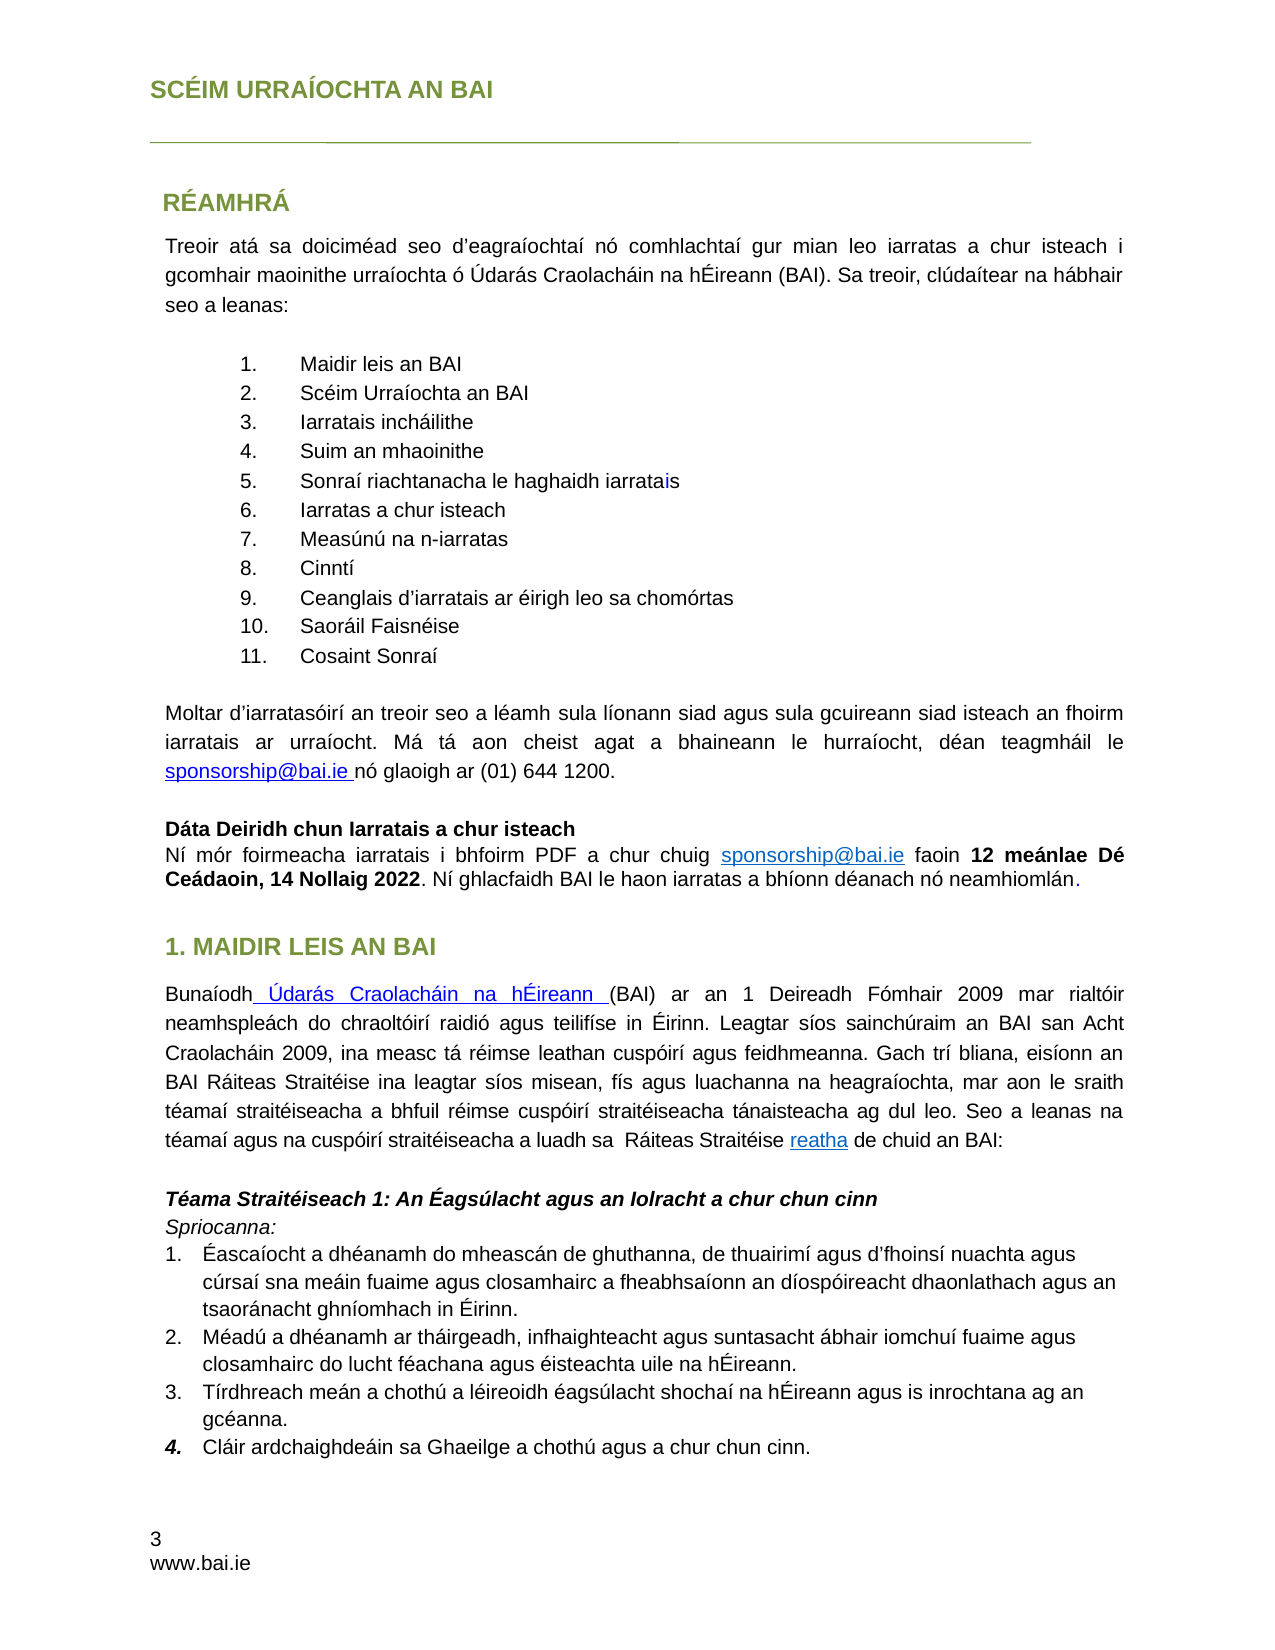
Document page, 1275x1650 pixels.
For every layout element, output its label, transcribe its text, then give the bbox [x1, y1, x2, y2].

text 2. Scéim Urraíochta an BAI [187, 382, 1124, 405]
text 1. MAIDIR LEIS AN BAI [165, 933, 1124, 961]
text 4. Suim an mhaoinithe [209, 440, 1124, 463]
text 10. Saoráil Faisnéise [209, 615, 1124, 638]
list Éascaíocht a dhéanamh do mheascán de ghuthanna, de thuairimí agus d’fhoinsí nuachta agus cúrsaí sna meáin fuaime agus closamhairc a fheabhsaíonn an díospóireacht dhaonlathach agus an tsaoránacht ghníomhach in Éirinn. [165, 1242, 1124, 1321]
text 7. Measúnú na n-iarratas [194, 527, 1124, 551]
text Dáta Deiridh chun Iarratais a chur isteach [165, 813, 1124, 843]
text RÉAMHRÁ [162, 188, 1124, 217]
text Bunaíodh Údarás Craolacháin na hÉireann (BAI) ar an 1 Deireadh Fómhair 2009 mar rialtóir neamhspleách do chraoltóirí raidió agus teilifíse in Éirinn. Leagtar síos sainchúraim an BAI san Acht Craolacháin 2009, ina measc tá réimse leathan cuspóirí agus feidhmeanna. Gach trí bliana, eisíonn an BAI Ráiteas Straitéise ina leagtar síos misean, fís agus luachanna na heagraíochta, mar aon le sraith téamaí straitéiseacha a bhfuil réimse cuspóirí straitéiseacha tánaisteacha ag dul leo. Seo a leanas na téamaí agus na cuspóirí straitéiseacha a luadh sa Ráiteas Straitéise reatha de chuid an BAI: [165, 978, 1124, 1153]
list Cláir ardchaighdeáin sa Ghaeilge a chothú agus a chur chun cinn. [165, 1434, 1125, 1458]
text 5. Sonraí riachtanacha le haghaidh iarratais [209, 469, 1124, 493]
text Treoir atá sa doiciméad seo d’eagraíochtaí nó comhlachtaí gur mian leo iarratas a chur isteach i gcomhair maoinithe urraíochta ó Údarás Craolacháin na hÉireann (BAI). Sa treoir, clúdaítear na hábhair seo a leanas: [165, 230, 1124, 318]
list Tírdhreach meán a chothú a léireoidh éagsúlacht shochaí na hÉireann agus is inrochtana ag an gcéanna. [165, 1379, 1124, 1431]
text 9. Ceanglais d’iarratais ar éirigh leo sa chomórtas [209, 586, 1124, 610]
text 3. Iarratais incháilithe [187, 411, 1124, 434]
text 6. Iarratas a chur isteach [209, 498, 1124, 522]
text 8. Cinntí [194, 557, 1124, 580]
list Méadú a dhéanamh ar tháirgeadh, infhaighteacht agus suntasacht ábhair iomchuí fuaime agus closamhairc do lucht féachana agus éisteachta uile na hÉireann. [165, 1324, 1124, 1376]
text Ní mór foirmeacha iarratais i bhfoirm PDF a chur chuig sponsorship@bai.ie faoin 12 meánlae Dé Ceádaoin, 14 Nollaig 2022. Ní ghlacfaidh BAI le haon iarratas a bhíonn déanach nó neamhiomlán. [165, 843, 1124, 891]
text 11. Cosaint Sonraí [179, 644, 1124, 668]
text 1. Maidir leis an BAI [187, 352, 1124, 376]
text Moltar d’iarratasóirí an treoir seo a léamh sula líonann siad agus sula gcuireann siad isteach an fhoirm iarratais ar urraíocht. Má tá aon cheist agat a bhaineann le hurraíocht, déan teagmháil le sponsorship@bai.ie nó glaoigh ar (01) 644 1200. [165, 697, 1124, 784]
text Téama Straitéiseach 1: An Éagsúlacht agus an Iolracht a chur chun cinn Spriocanna: [165, 1187, 1124, 1238]
